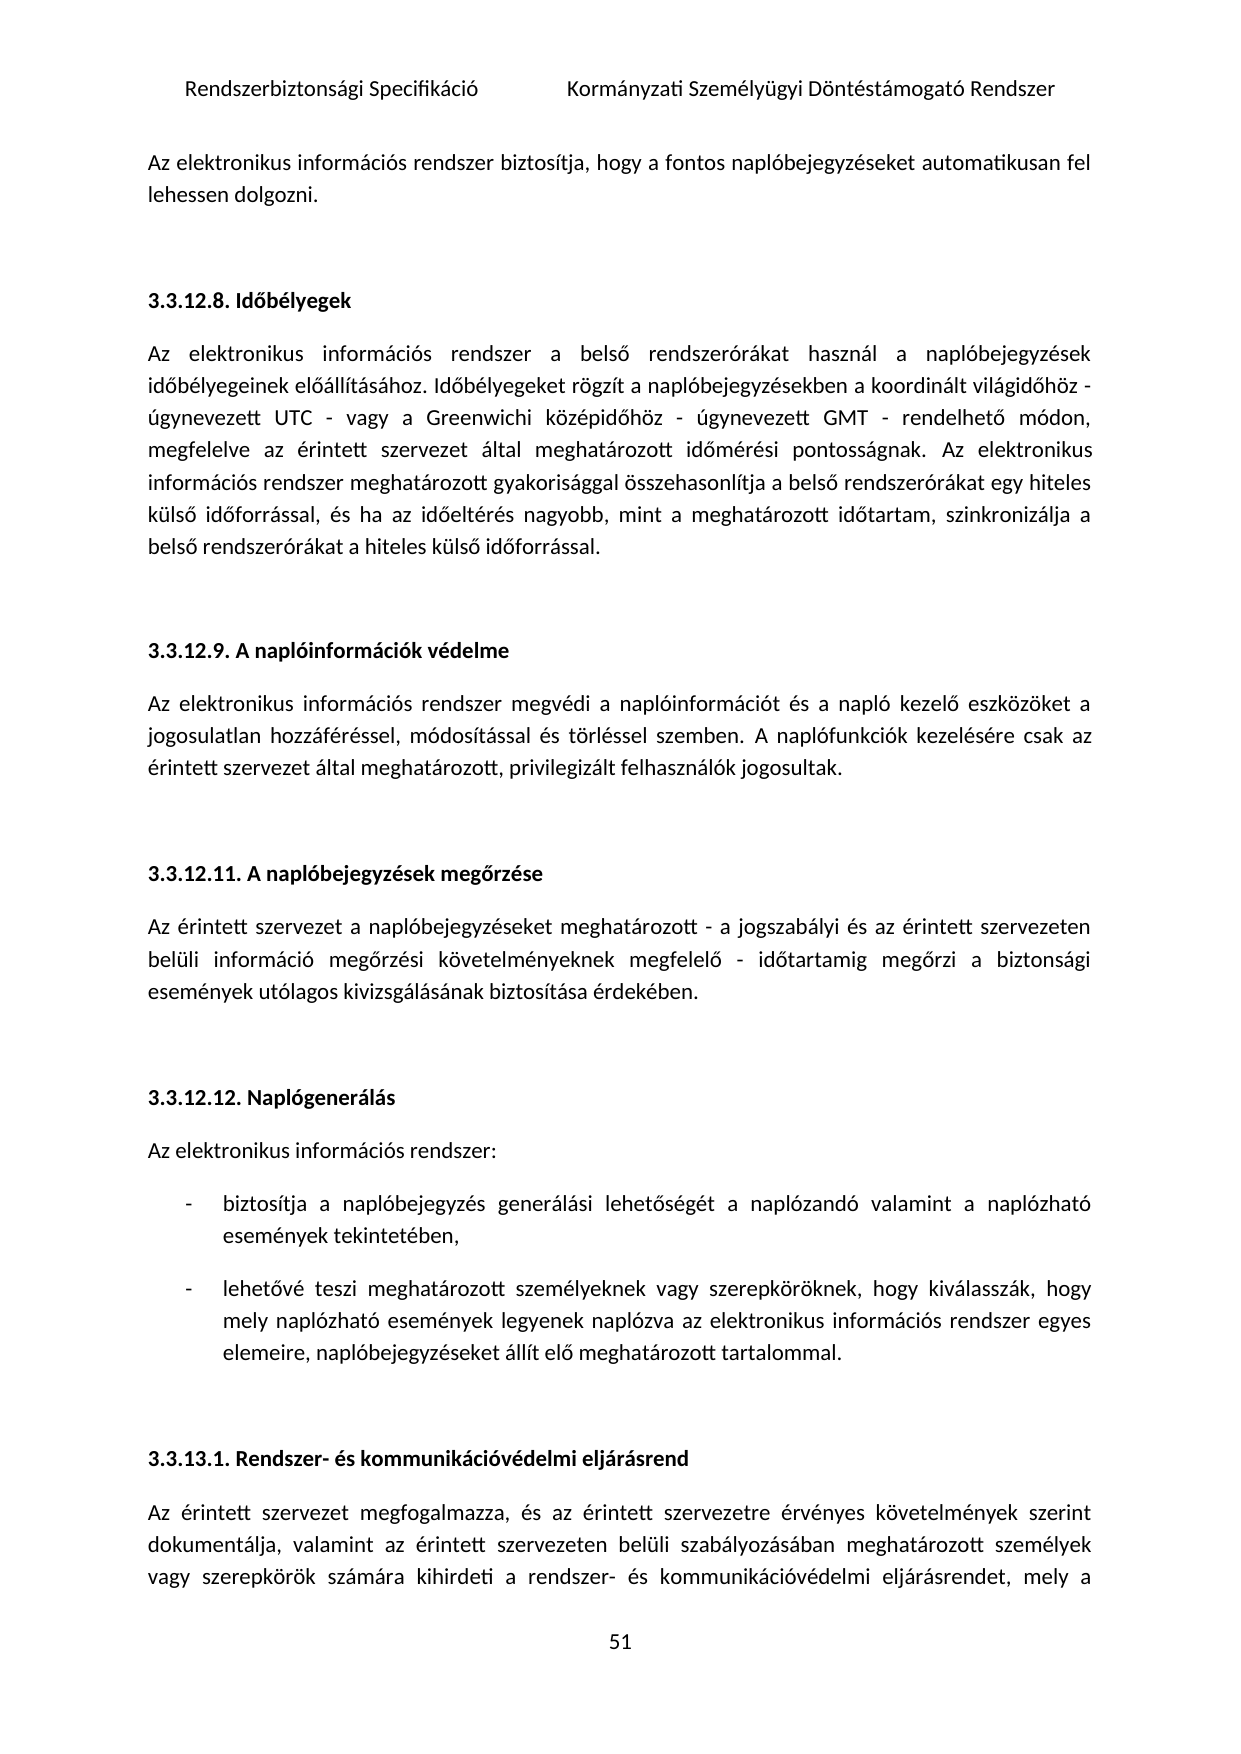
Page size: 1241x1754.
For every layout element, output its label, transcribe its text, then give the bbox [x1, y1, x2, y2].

list biztosítja a naplóbejegyzés generálási lehetőségét a naplózandó valamint a naplózható események tekintetében, [185, 1189, 1093, 1249]
text 3.3.12.9. A naplóinformációk védelme [148, 636, 1093, 664]
text 3.3.12.12. Naplógenerálás [148, 1083, 1093, 1111]
text Az érintett szervezet a naplóbejegyzéseket meghatározott - a jogszabályi és az érintett szervezeten belüli információ megőrzési követelményeknek megfelelő - időtartamig megőrzi a biztonsági események utólagos kivizsgálásának biztosítása érdekében. [148, 912, 1093, 1005]
text 3.3.13.1. Rendszer- és kommunikációvédelmi eljárásrend [148, 1444, 1093, 1473]
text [148, 1498, 1093, 1590]
text Az elektronikus információs rendszer a belső rendszerórákat használ a naplóbejegyzések időbélyegeinek előállításához. Időbélyegeket rögzít a naplóbejegyzésekben a koordinált világidőhöz - úgynevezett UTC - vagy a Greenwichi középidőhöz - úgynevezett GMT - rendelhető módon, megfelelve az érintett szervezet által meghatározott időmérési pontosságnak. Az elektronikus információs rendszer meghatározott gyakorisággal összehasonlítja a belső rendszerórákat egy hiteles külső időforrással, és ha az időeltérés nagyobb, mint a meghatározott időtartam, szinkronizálja a belső rendszerórákat a hiteles külső időforrással. [148, 339, 1093, 560]
text 3.3.12.11. A naplóbejegyzések megőrzése [148, 859, 1093, 887]
list lehetővé teszi meghatározott személyeknek vagy szerepköröknek, hogy kiválasszák, hogy mely naplózható események legyenek naplózva az elektronikus információs rendszer egyes elemeire, naplóbejegyzéseket állít elő meghatározott tartalommal. [185, 1274, 1093, 1367]
text Az elektronikus információs rendszer: [148, 1136, 1093, 1164]
text Az elektronikus információs rendszer biztosítja, hogy a fontos naplóbejegyzéseket automatikusan fel lehessen dolgozni. [148, 148, 1093, 208]
text Az elektronikus információs rendszer megvédi a naplóinformációt és a napló kezelő eszközöket a jogosulatlan hozzáféréssel, módosítással és törléssel szemben. A naplófunkciók kezelésére csak az érintett szervezet által meghatározott, privilegizált felhasználók jogosultak. [148, 689, 1093, 781]
text 3.3.12.8. Időbélyegek [148, 286, 1093, 314]
